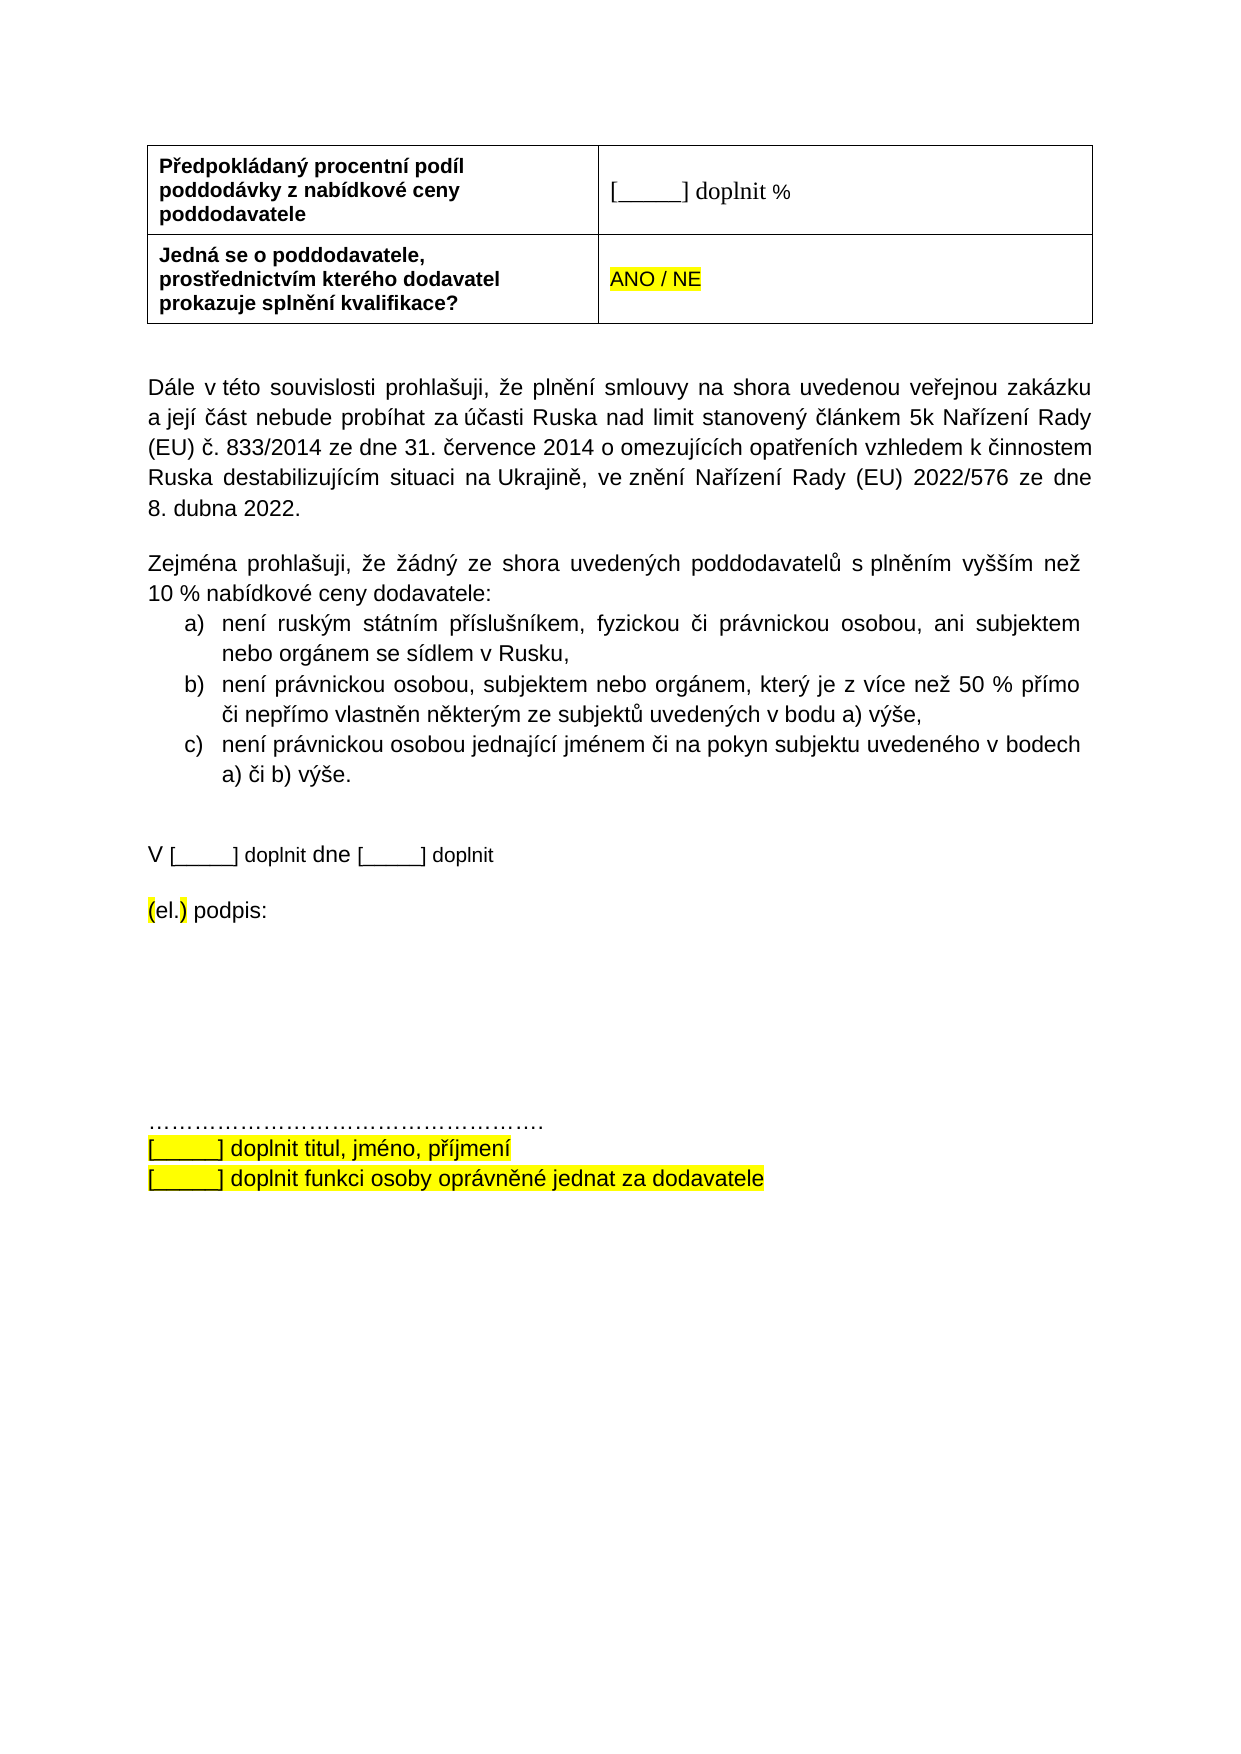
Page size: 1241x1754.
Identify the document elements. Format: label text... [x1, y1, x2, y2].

table_cell Předpokládaný procentní podíl poddodávky z nabídkové ceny poddodavatele [148, 146, 598, 234]
list není právnickou osobou jednající jménem či na pokyn subjektu uvedeného v bodech a) či b) výše. [184, 731, 1081, 788]
text (el.) podpis: [187, 897, 1092, 923]
text Zejména prohlašuji, že žádný ze shora uvedených poddodavatelů s plněním vyšším než 10 % nabídkové ceny dodavatele: [148, 550, 1081, 606]
text Dále v této souvislosti prohlašuji, že plnění smlouvy na shora uvedenou veřejnou zakázku a její část nebude probíhat za účasti Ruska nad limit stanovený článkem 5k Nařízení Rady (EU) č. 833/2014 ze dne 31. července 2014 o omezujících opatřeních vzhledem k činnostem Ruska destabilizujícím situaci na Ukrajině, ve znění Nařízení Rady (EU) 2022/576 ze dne 8. dubna 2022. [148, 374, 1092, 521]
table_cell % [599, 146, 1092, 234]
table_cell Jedná se o poddodavatele, prostřednictvím kterého dodavatel prokazuje splnění kvalifikace? [148, 235, 598, 323]
list není ruským státním příslušníkem, fyzickou či právnickou osobou, ani subjektem nebo orgánem se sídlem v Rusku, [184, 610, 1081, 667]
text ……………………………………………. [148, 1108, 1092, 1134]
table_cell ANO / NE [599, 235, 1092, 323]
text V dne [148, 841, 1092, 868]
list není právnickou osobou, subjektem nebo orgánem, který je z více než 50 % přímo či nepřímo vlastněn některým ze subjektů uvedených v bodu a) výše, [184, 671, 1081, 727]
